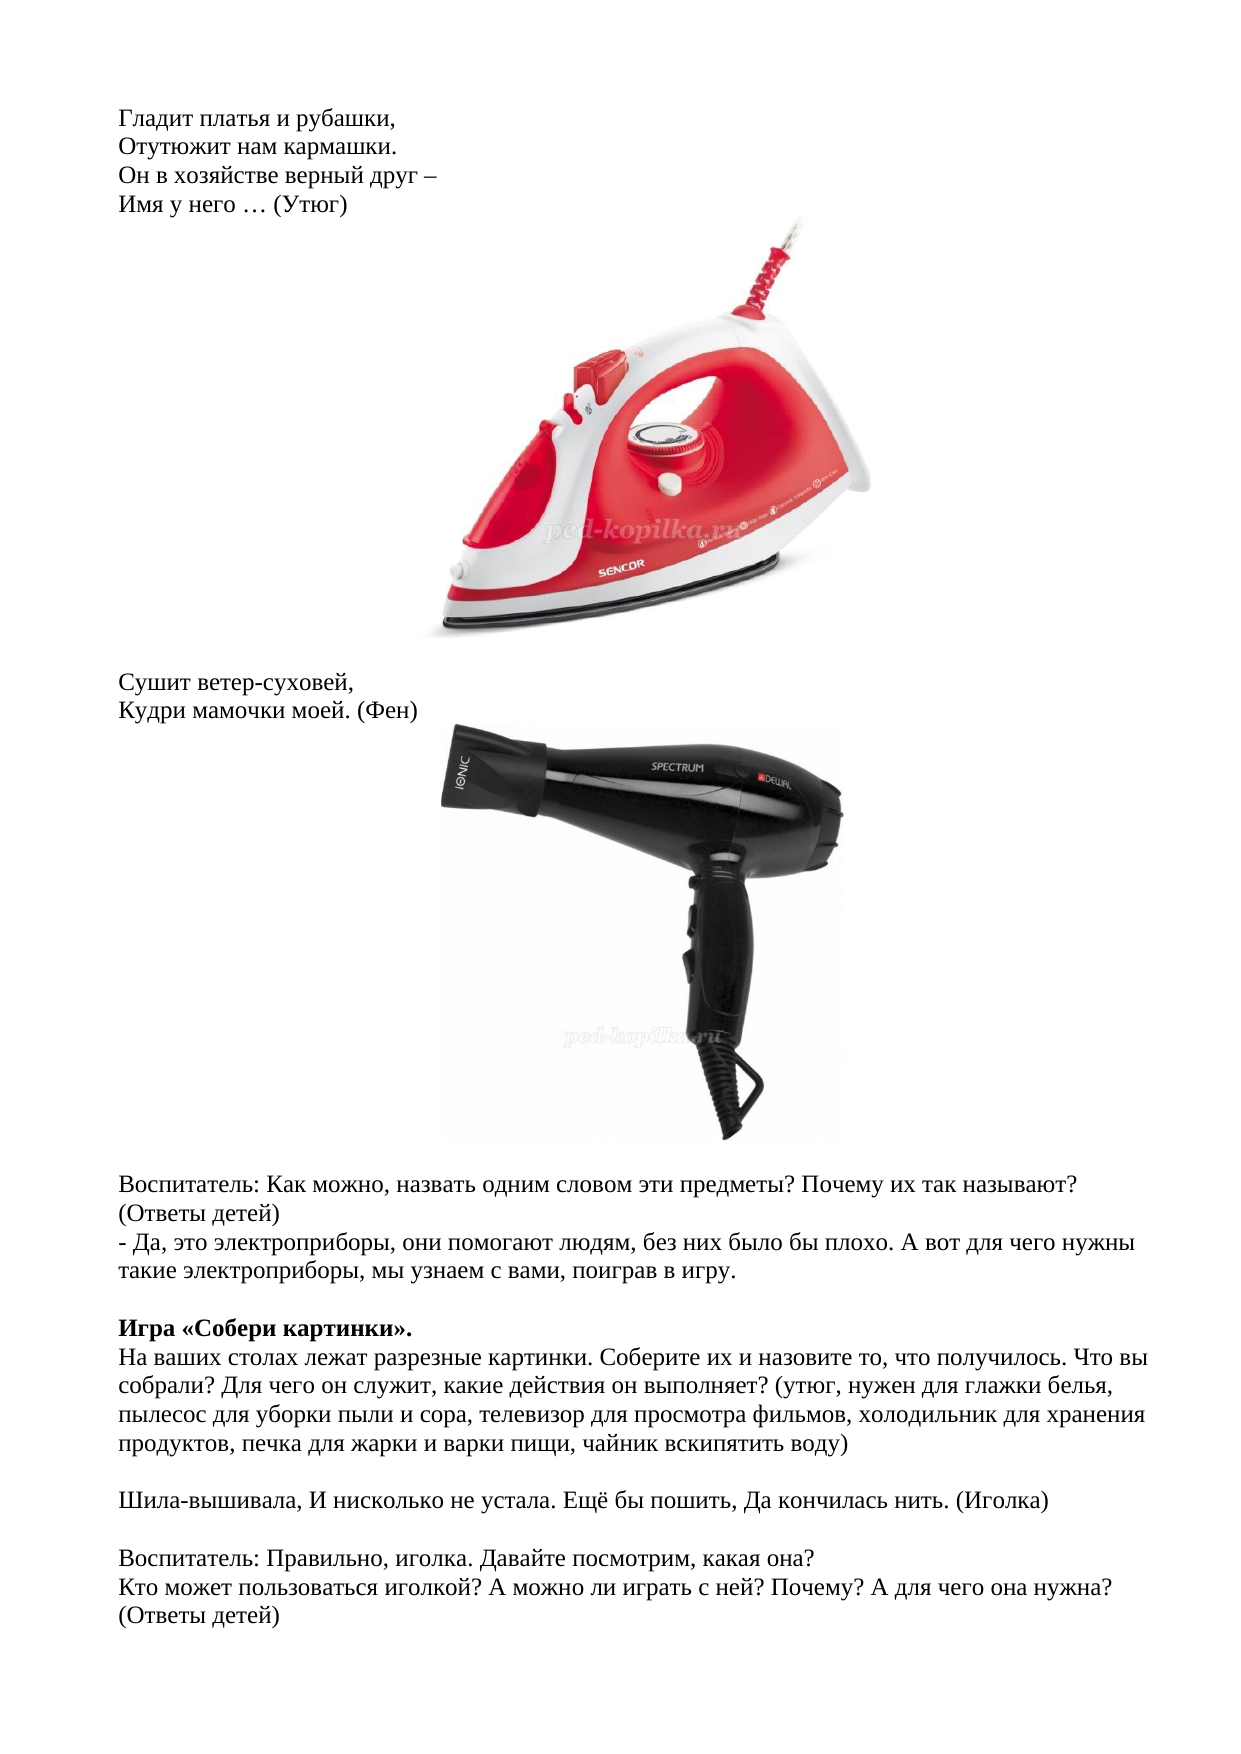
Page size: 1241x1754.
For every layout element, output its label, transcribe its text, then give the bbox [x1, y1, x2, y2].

picture [441, 724, 844, 1141]
picture [379, 217, 906, 638]
text Сушит ветер-суховей, Кудри мамочки моей. (Фен) [118, 638, 1167, 724]
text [118, 74, 1167, 218]
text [118, 1140, 1167, 1629]
